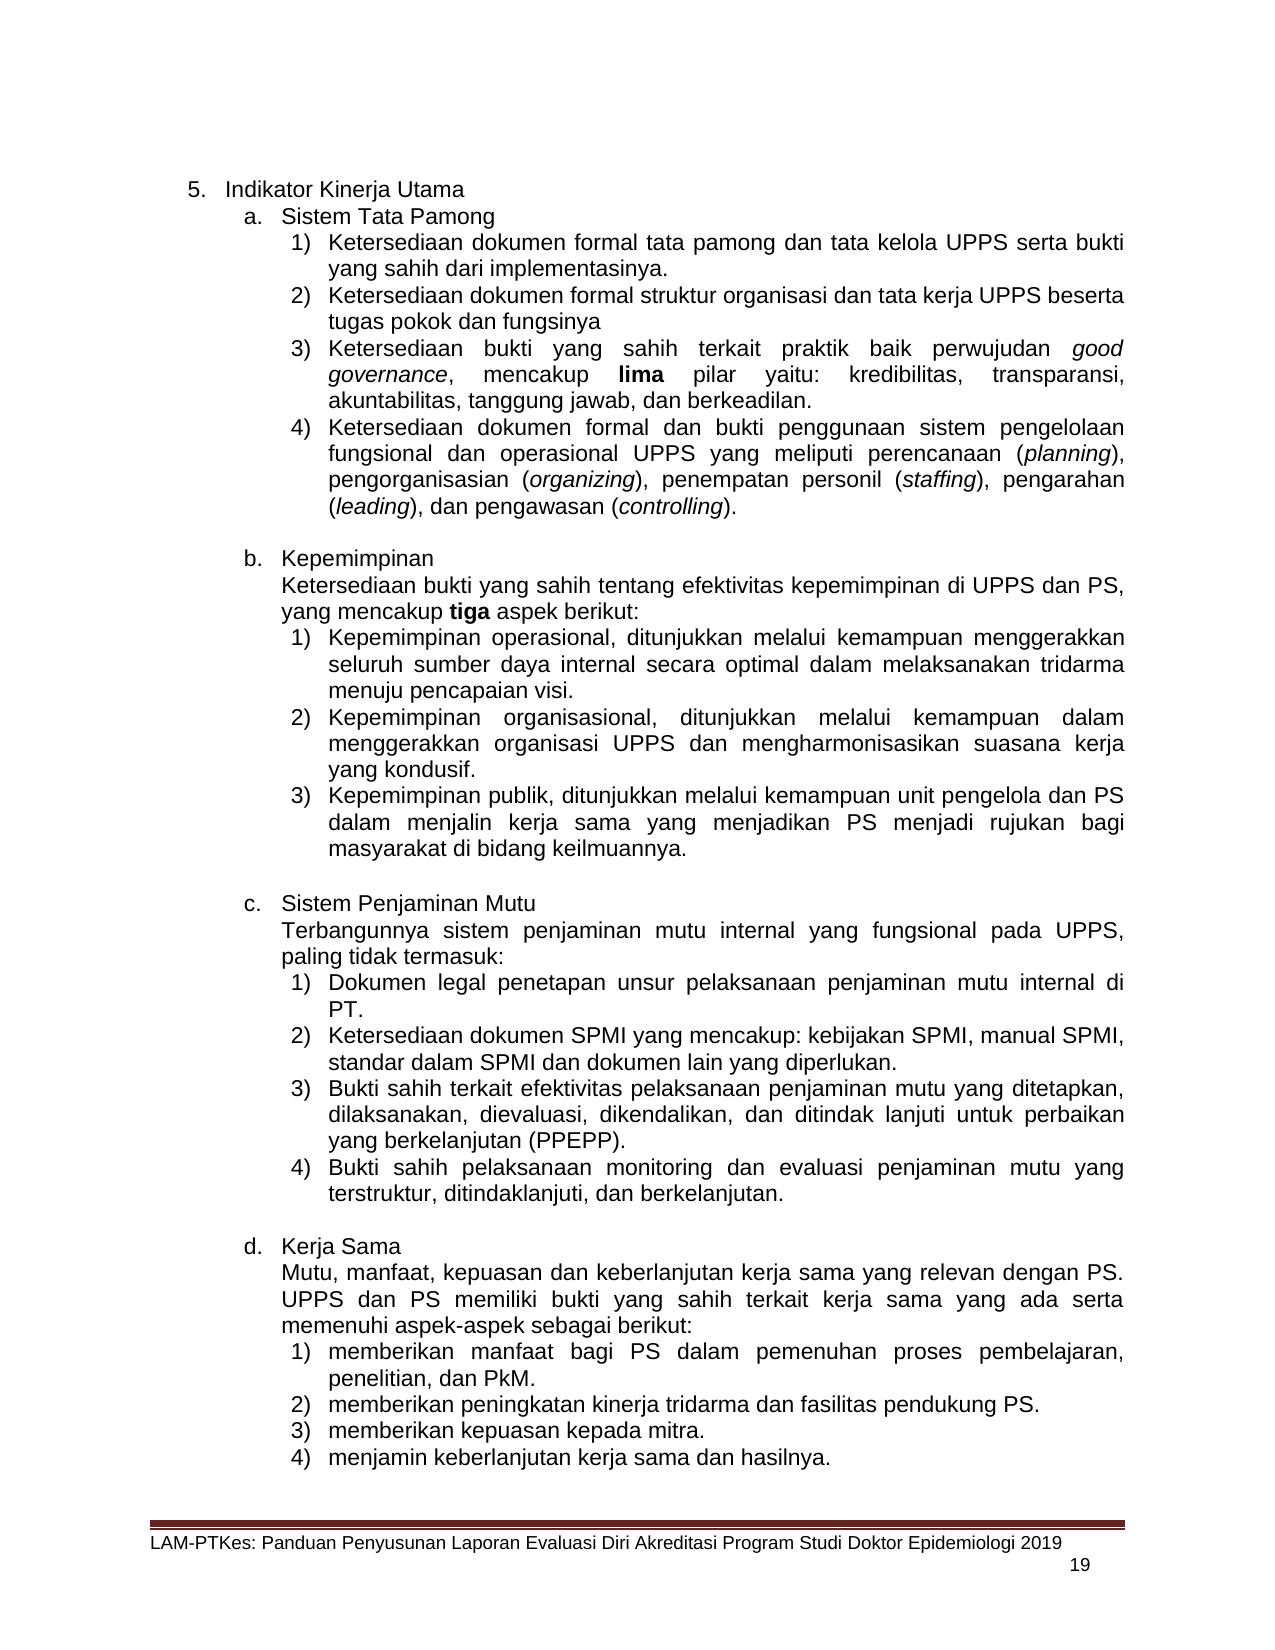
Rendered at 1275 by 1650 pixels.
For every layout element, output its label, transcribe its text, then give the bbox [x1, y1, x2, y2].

list Ketersediaan bukti yang sahih terkait praktik baik perwujudan good governance, mencakup lima pilar yaitu: kredibilitas, transparansi, akuntabilitas, tanggung jawab, dan berkeadilan. [291, 334, 1125, 413]
list Sistem Penjaminan Mutu [244, 890, 1125, 917]
text Terbangunnya sistem penjaminan mutu internal yang fungsional pada UPPS, paling tidak termasuk: [281, 917, 1125, 969]
list Kepemimpinan organisasional, ditunjukkan melalui kemampuan dalam menggerakkan organisasi UPPS dan mengharmonisasikan suasana kerja yang kondusif. [291, 703, 1125, 782]
list memberikan kepuasan kepada mitra. [291, 1417, 1125, 1444]
list Dokumen legal penetapan unsur pelaksanaan penjaminan mutu internal di PT. [291, 969, 1125, 1022]
list Sistem Tata Pamong [244, 203, 1125, 229]
list Ketersediaan dokumen formal dan bukti penggunaan sistem pengelolaan fungsional dan operasional UPPS yang meliputi perencanaan (planning), pengorganisasian (organizing), penempatan personil (staffing), pengarahan (leading), dan pengawasan (controlling). [291, 413, 1125, 519]
list Bukti sahih pelaksanaan monitoring dan evaluasi penjaminan mutu yang terstruktur, ditindaklanjuti, dan berkelanjutan. [291, 1154, 1125, 1207]
list Kepemimpinan [244, 545, 1125, 572]
list Ketersediaan dokumen SPMI yang mencakup: kebijakan SPMI, manual SPMI, standar dalam SPMI dan dokumen lain yang diperlukan. [291, 1022, 1125, 1075]
list Kepemimpinan publik, ditunjukkan melalui kemampuan unit pengelola dan PS dalam menjalin kerja sama yang menjadikan PS menjadi rujukan bagi masyarakat di bidang keilmuannya. [291, 782, 1125, 862]
list Bukti sahih terkait efektivitas pelaksanaan penjaminan mutu yang ditetapkan, dilaksanakan, dievaluasi, dikendalikan, dan ditindak lanjuti untuk perbaikan yang berkelanjutan (PPEPP). [291, 1075, 1125, 1154]
text Mutu, manfaat, kepuasan dan keberlanjutan kerja sama yang relevan dengan PS. UPPS dan PS memiliki bukti yang sahih terkait kerja sama yang ada serta memenuhi aspek-aspek sebagai berikut: [281, 1259, 1125, 1338]
list memberikan manfaat bagi PS dalam pemenuhan proses pembelajaran, penelitian, dan PkM. [291, 1338, 1125, 1391]
list Ketersediaan dokumen formal struktur organisasi dan tata kerja UPPS beserta tugas pokok dan fungsinya [291, 282, 1125, 334]
text Ketersediaan bukti yang sahih tentang efektivitas kepemimpinan di UPPS dan PS, yang mencakup tiga aspek berikut: [281, 572, 1125, 624]
list memberikan peningkatan kinerja tridarma dan fasilitas pendukung PS. [291, 1391, 1125, 1417]
list menjamin keberlanjutan kerja sama dan hasilnya. [291, 1444, 1125, 1470]
list Indikator Kinerja Utama [187, 176, 1125, 203]
list Ketersediaan dokumen formal tata pamong dan tata kelola UPPS serta bukti yang sahih dari implementasinya. [291, 229, 1125, 282]
list Kerja Sama [244, 1233, 1125, 1259]
list Kepemimpinan operasional, ditunjukkan melalui kemampuan menggerakkan seluruh sumber daya internal secara optimal dalam melaksanakan tridarma menuju pencapaian visi. [291, 624, 1125, 703]
